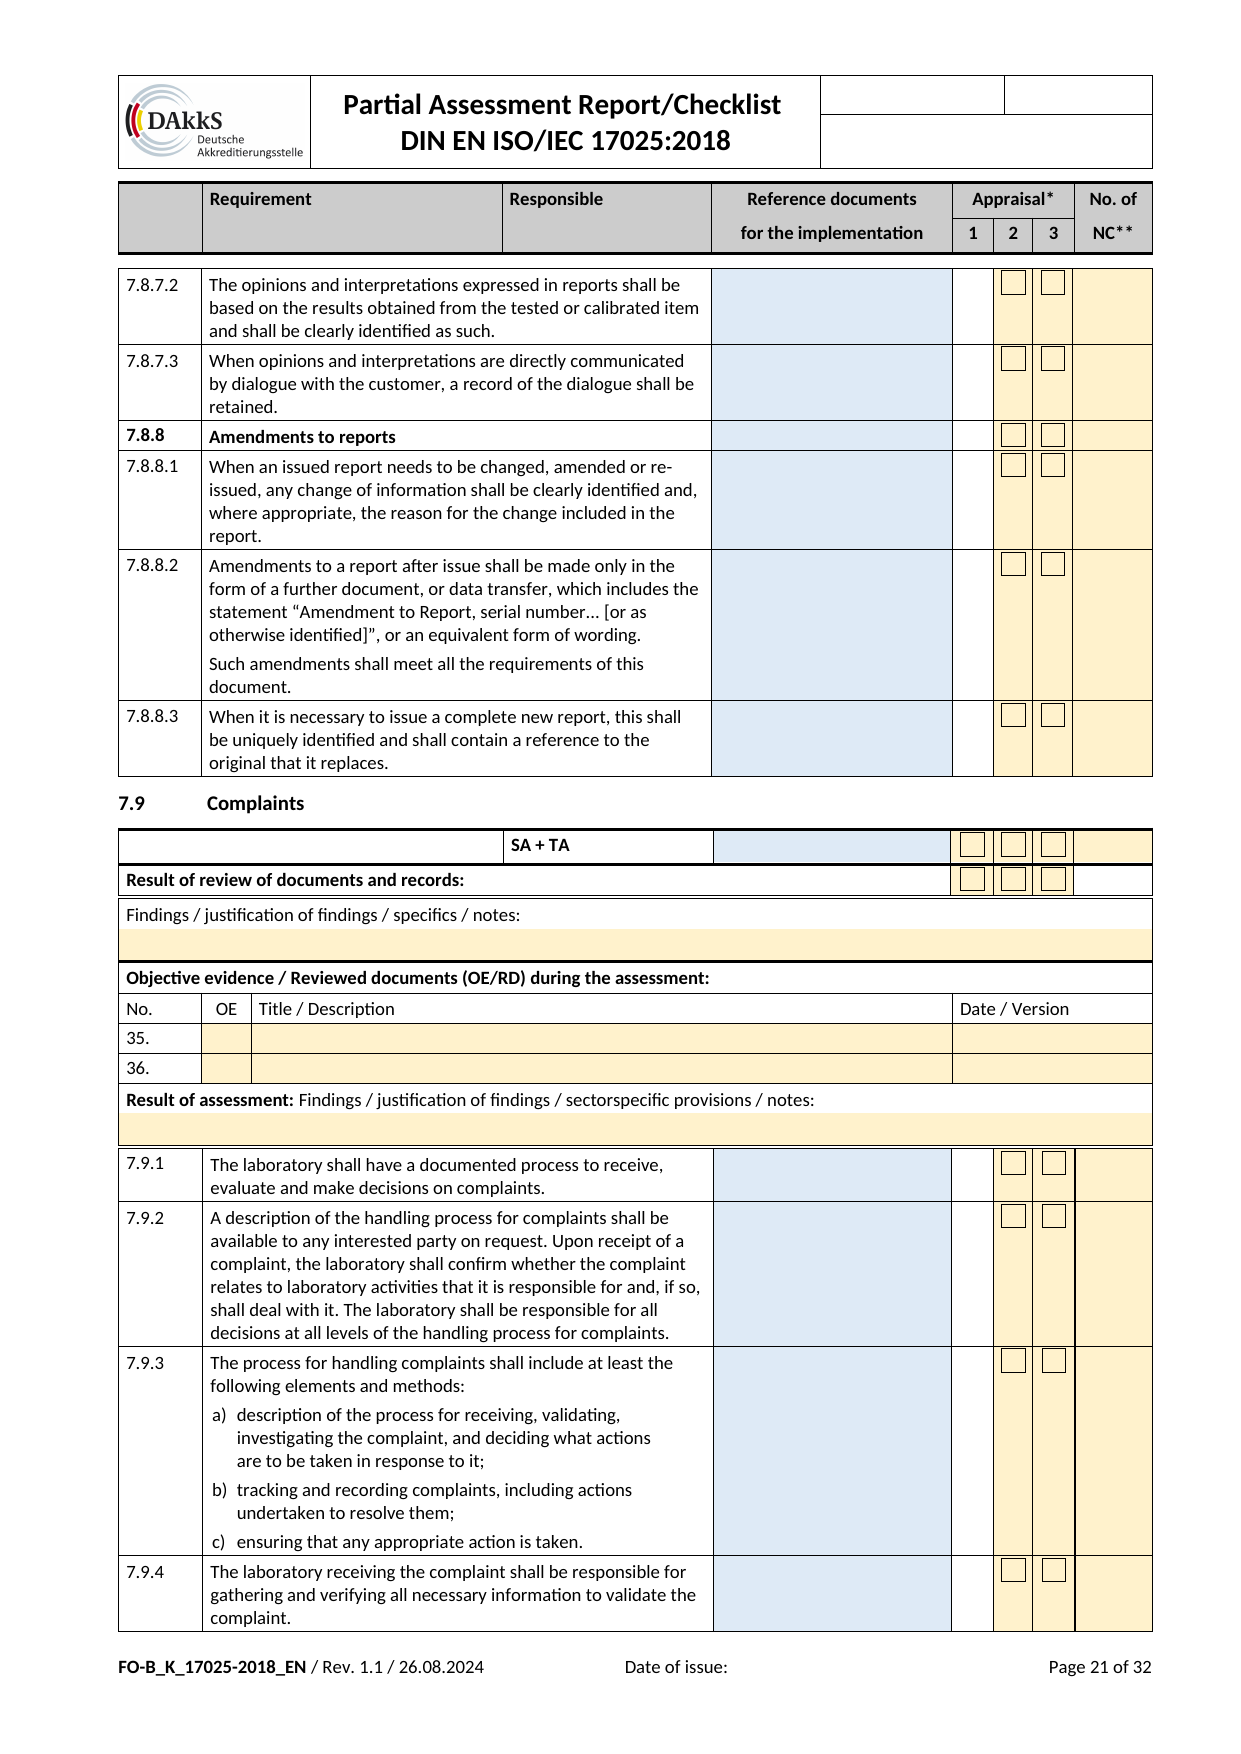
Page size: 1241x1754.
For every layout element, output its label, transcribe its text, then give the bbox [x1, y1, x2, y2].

table_cell Objective evidence / Reviewed documents (OE/RD) during the assessment: [119, 963, 1152, 992]
table_header Findings / justification of findings / specifics / notes: [119, 899, 1152, 928]
table_cell [714, 1347, 951, 1555]
table_cell [994, 1347, 1032, 1555]
table_cell [1033, 550, 1072, 700]
table_cell [994, 345, 1032, 420]
table_cell [952, 1347, 993, 1555]
table_header [1033, 831, 1073, 862]
table_cell [1073, 451, 1152, 549]
table_cell No. [119, 994, 201, 1023]
table_cell [1033, 1202, 1074, 1346]
table_cell [252, 1054, 952, 1083]
table_cell [712, 451, 952, 549]
table_cell When an issued report needs to be changed, amended or re-issued, any change of information shall be clearly identified and, where appropriate, the reason for the change included in the report. [202, 451, 711, 549]
table_cell 7.8.8.3 [119, 701, 201, 776]
table_header [714, 1149, 951, 1201]
table_cell Result of review of documents and records: [119, 866, 950, 895]
table_cell [714, 1202, 951, 1346]
table_cell [714, 1556, 951, 1631]
table_cell [951, 866, 993, 895]
table_cell [1073, 269, 1152, 344]
table_cell The laboratory receiving the complaint shall be responsible for gathering and verifying all necessary information to validate the complaint. [203, 1556, 713, 1631]
subtitle 7.9 Complaints [118, 790, 1152, 815]
table_cell [994, 421, 1032, 450]
table_cell [994, 1202, 1032, 1346]
table_cell [1073, 550, 1152, 700]
table_cell OE [202, 994, 251, 1023]
table_cell [1033, 451, 1072, 549]
table_cell [953, 451, 993, 549]
table_cell [1076, 1556, 1152, 1631]
table_header [994, 1149, 1032, 1201]
table_cell [119, 1054, 201, 1083]
table_cell [202, 1054, 251, 1083]
table_cell 7.8.7.2 [119, 269, 201, 344]
table_cell 7.9.4 [119, 1556, 202, 1631]
table_cell [712, 550, 952, 700]
table_cell 7.9.3 [119, 1347, 202, 1555]
table_cell [1073, 345, 1152, 420]
table_cell [1076, 1202, 1152, 1346]
table_cell [953, 701, 993, 776]
table_cell [994, 1556, 1032, 1631]
table_cell 7.8.8.1 [119, 451, 201, 549]
table_cell Date / Version [953, 994, 1152, 1023]
table_cell The process for handling complaints shall include at least the following elements and methods: description of the process for receiving, validating, investigating the complaint, and deciding what actions are to be taken in response to it; tracking and recording complaints, including actions undertaken to resolve them; ensuring that any appropriate action is taken. [203, 1347, 713, 1555]
table_cell [1033, 1556, 1074, 1631]
table_cell Title / Description [252, 994, 952, 1023]
table_cell [994, 701, 1032, 776]
table_cell [1073, 421, 1152, 450]
table_cell [1076, 1347, 1152, 1555]
table_cell [1033, 345, 1072, 420]
table_cell [119, 1024, 201, 1053]
table_cell [712, 421, 952, 450]
table_cell [952, 1556, 993, 1631]
table_cell 7.9.2 [119, 1202, 202, 1346]
table_header [1074, 831, 1152, 862]
table_cell [1033, 421, 1072, 450]
table_cell When opinions and interpretations are directly communicated by dialogue with the customer, a record of the dialogue shall be retained. [202, 345, 711, 420]
table_cell [119, 929, 1152, 960]
table_cell Amendments to a report after issue shall be made only in the form of a further document, or data transfer, which includes the statement “Amendment to Report, serial number... [or as otherwise identified]”, or an equivalent form of wording. Such amendments shall meet all the requirements of this document. [202, 550, 711, 700]
table_cell [712, 345, 952, 420]
table_header [1033, 1149, 1074, 1201]
table_cell [994, 269, 1032, 344]
table_header [951, 831, 993, 862]
table_cell [953, 345, 993, 420]
table_cell [712, 269, 952, 344]
table_cell [953, 1054, 1152, 1083]
table_cell [953, 550, 993, 700]
table_cell [1033, 269, 1072, 344]
table_cell [953, 421, 993, 450]
table_cell [953, 1024, 1152, 1053]
table_cell [1033, 1347, 1074, 1555]
table_header [994, 831, 1032, 862]
table_cell [994, 866, 1032, 895]
table_cell A description of the handling process for complaints shall be available to any interested party on request. Upon receipt of a complaint, the laboratory shall confirm whether the complaint relates to laboratory activities that it is responsible for and, if so, shall deal with it. The laboratory shall be responsible for all decisions at all levels of the handling process for complaints. [203, 1202, 713, 1346]
table_cell [952, 1202, 993, 1346]
table_cell [119, 1113, 1152, 1145]
picture [124, 83, 305, 161]
table_cell [252, 1024, 952, 1053]
table_cell [953, 269, 993, 344]
table_cell [1074, 866, 1152, 895]
table_cell [1033, 866, 1073, 895]
table_cell [1073, 701, 1152, 776]
table_cell 7.8.7.3 [119, 345, 201, 420]
table_header [714, 831, 950, 862]
table_header [1076, 1149, 1152, 1201]
table_cell 7.8.8.2 [119, 550, 201, 700]
table_cell Result of assessment: Findings / justification of findings / sectorspecific provisions / notes: [119, 1084, 1152, 1113]
table_cell The opinions and interpretations expressed in reports shall be based on the results obtained from the tested or calibrated item and shall be clearly identified as such. [202, 269, 711, 344]
table_header The laboratory shall have a documented process to receive, evaluate and make decisions on complaints. [203, 1149, 713, 1201]
table_cell When it is necessary to issue a complete new report, this shall be uniquely identified and shall contain a reference to the original that it replaces. [202, 701, 711, 776]
table_header [119, 831, 503, 862]
table_header 7.9.1 [119, 1149, 202, 1201]
table_header [952, 1149, 993, 1201]
table_cell [1033, 701, 1072, 776]
table_cell 7.8.8 [119, 421, 201, 450]
table_cell Amendments to reports [202, 421, 711, 450]
table_cell [994, 451, 1032, 549]
table_header SA + TA [504, 831, 713, 862]
table_cell [994, 550, 1032, 700]
table_cell [712, 701, 952, 776]
table_cell [202, 1024, 251, 1053]
